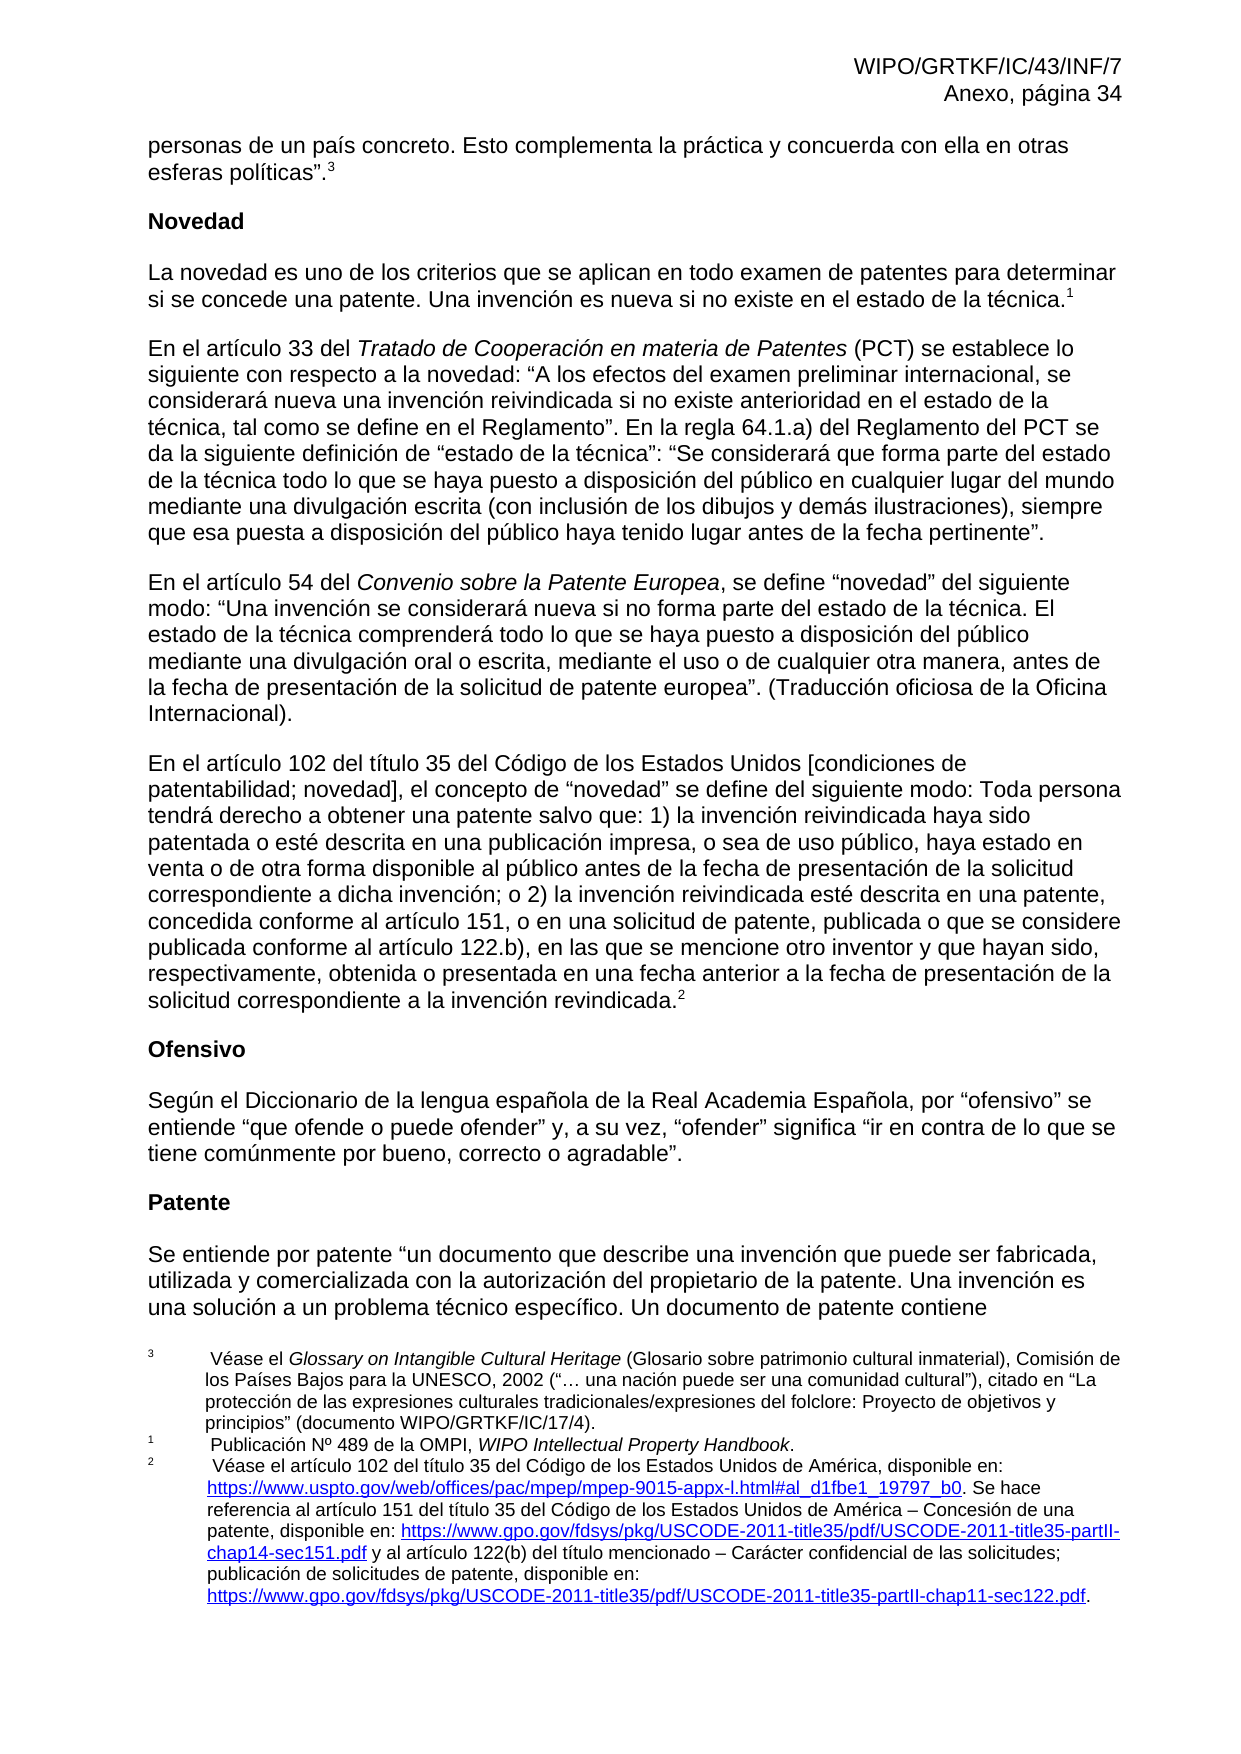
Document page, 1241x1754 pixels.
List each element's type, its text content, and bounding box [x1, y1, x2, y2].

text En el artículo 33 del Tratado de Cooperación en materia de Patentes (PCT) se establece lo siguiente con respecto a la novedad: “A los efectos del examen preliminar internacional, se considerará nueva una invención reivindicada si no existe anterioridad en el estado de la técnica, tal como se define en el Reglamento”. En la regla 64.1.a) del Reglamento del PCT se da la siguiente definición de “estado de la técnica”: “Se considerará que forma parte del estado de la técnica todo lo que se haya puesto a disposición del público en cualquier lugar del mundo mediante una divulgación escrita (con inclusión de los dibujos y demás ilustraciones), siempre que esa puesta a disposición del público haya tenido lugar antes de la fecha pertinente”. [148, 335, 1122, 546]
text Novedad [148, 208, 1122, 234]
text En el artículo 54 del Convenio sobre la Patente Europea, se define “novedad” del siguiente modo: “Una invención se considerará nueva si no forma parte del estado de la técnica. El estado de la técnica comprenderá todo lo que se haya puesto a disposición del público mediante una divulgación oral o escrita, mediante el uso o de cualquier otra manera, antes de la fecha de presentación de la solicitud de patente europea”. (Traducción oficiosa de la Oficina Internacional). [148, 568, 1122, 727]
text La novedad es uno de los criterios que se aplican en todo examen de patentes para determinar si se concede una patente. Una invención es nueva si no existe en el estado de la técnica. [148, 259, 1122, 312]
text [148, 1241, 1122, 1320]
text Según el Diccionario de la lengua española de la Real Academia Española, por “ofensivo” se entiende “que ofende o puede ofender” y, a su vez, “ofender” significa “ir en contra de lo que se tiene comúnmente por bueno, correcto o agradable”. [148, 1087, 1122, 1166]
text Ofensivo [148, 1036, 1122, 1062]
text En el artículo 102 del título 35 del Código de los Estados Unidos [condiciones de patentabilidad; novedad], el concepto de “novedad” se define del siguiente modo: Toda persona tendrá derecho a obtener una patente salvo que: 1) la invención reivindicada haya sido patentada o esté descrita en una publicación impresa, o sea de uso público, haya estado en venta o de otra forma disponible al público antes de la fecha de presentación de la solicitud correspondiente a dicha invención; o 2) la invención reivindicada esté descrita en una patente, concedida conforme al artículo 151, o en una solicitud de patente, publicada o que se considere publicada conforme al artículo 122.b), en las que se mencione otro inventor y que hayan sido, respectivamente, obtenida o presentada en una fecha anterior a la fecha de presentación de la solicitud correspondiente a la invención revindicada. [148, 749, 1122, 1013]
text Patente [148, 1189, 1122, 1216]
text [148, 132, 1122, 185]
